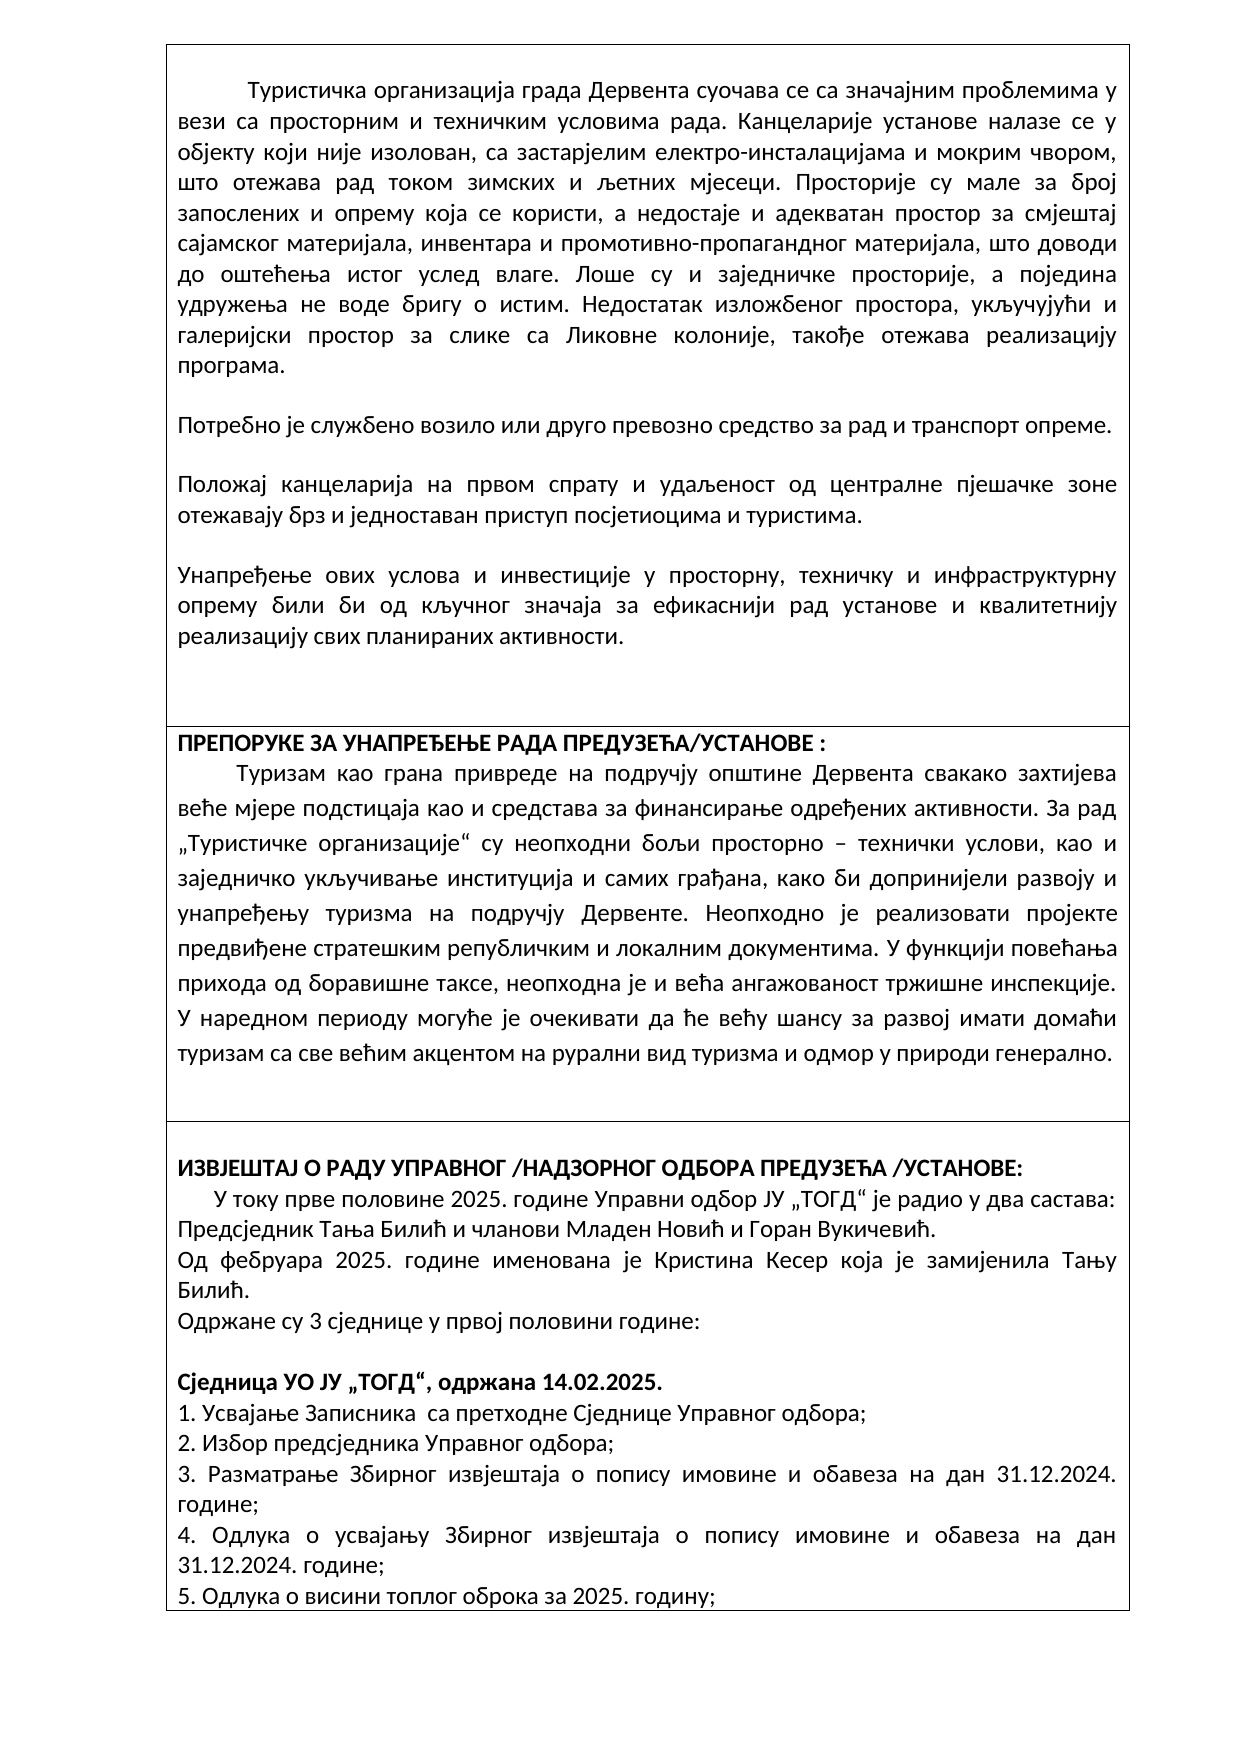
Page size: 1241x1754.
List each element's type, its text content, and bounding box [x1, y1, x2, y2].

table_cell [167, 1122, 1129, 1610]
table_cell ПРЕПОРУКЕ ЗА УНАПРЕЂЕЊЕ РАДА ПРЕДУЗЕЋА/УСТАНОВЕ : Туризам као грана привреде на подручју општине Дервента свакако захтијева веће мјере подстицаја као и средстава за финансирање одређених активности. За рад „Туристичке организације“ су неопходни бољи просторно – технички услови, као и заједничко укључивање институција и самих грађана, како би допринијели развоју и унапређењу туризма на подручју Дервенте. Неопходно је реализовати пројекте предвиђене стратешким републичким и локалним документима. У функцији повећања прихода од боравишне таксе, неопходна је и већа ангажованост тржишне инспекције. У наредном периоду могуће је очекивати да ће већу шансу за развој имати домаћи туризам са све већим акцентом на рурални вид туризма и одмор у природи генерално. [167, 727, 1129, 1121]
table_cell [167, 45, 1129, 726]
